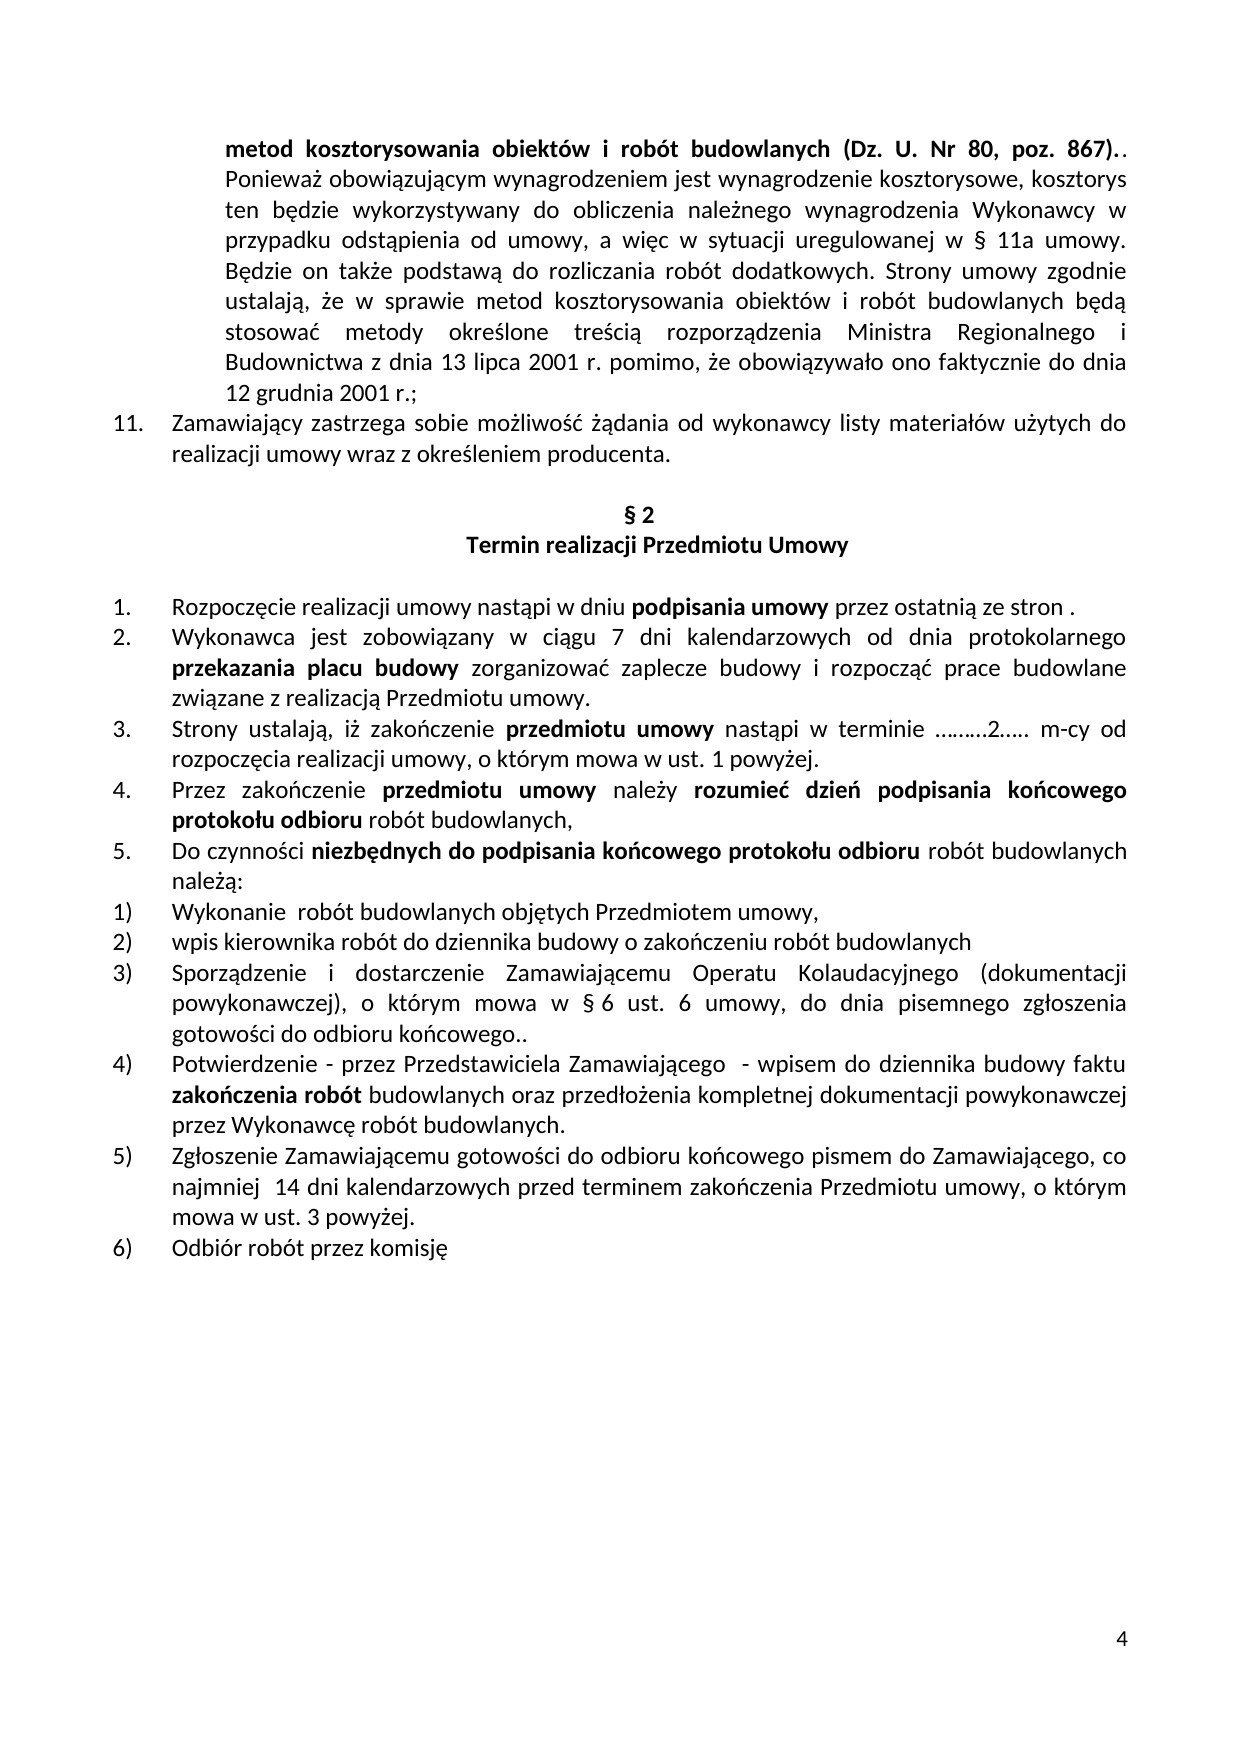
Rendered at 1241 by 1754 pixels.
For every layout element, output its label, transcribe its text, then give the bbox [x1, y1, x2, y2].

list Potwierdzenie - przez Przedstawiciela Zamawiającego - wpisem do dziennika budowy faktu zakończenia robót budowlanych oraz przedłożenia kompletnej dokumentacji powykonawczej przez Wykonawcę robót budowlanych. [112, 1048, 1128, 1140]
list Odbiór robót przez komisję [112, 1232, 1128, 1262]
list Przez zakończenie przedmiotu umowy należy rozumieć dzień podpisania końcowego protokołu odbioru robót budowlanych, [112, 774, 1128, 835]
list Wykonawca jest zobowiązany w ciągu 7 dni kalendarzowych od dnia protokolarnego przekazania placu budowy zorganizować zaplecze budowy i rozpocząć prace budowlane związane z realizacją Przedmiotu umowy. [112, 621, 1128, 713]
list Do czynności niezbędnych do podpisania końcowego protokołu odbioru robót budowlanych należą: [112, 835, 1128, 896]
list Zamawiający zastrzega sobie możliwość żądania od wykonawcy listy materiałów użytych do realizacji umowy wraz z określeniem producenta. [112, 408, 1128, 469]
list Strony ustalają, iż zakończenie przedmiotu umowy nastąpi w terminie ………2….. m-cy od rozpoczęcia realizacji umowy, o którym mowa w ust. 1 powyżej. [112, 713, 1128, 774]
list Wykonanie robót budowlanych objętych Przedmiotem umowy, [112, 896, 1128, 926]
list Sporządzenie i dostarczenie Zamawiającemu Operatu Kolaudacyjnego (dokumentacji powykonawczej), o którym mowa w § 6 ust. 6 umowy, do dnia pisemnego zgłoszenia gotowości do odbioru końcowego.. [112, 957, 1128, 1048]
list Termin realizacji Przedmiotu Umowy [187, 530, 1128, 560]
text § 2 [150, 499, 1128, 530]
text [225, 133, 1128, 408]
list Zgłoszenie Zamawiającemu gotowości do odbioru końcowego pismem do Zamawiającego, co najmniej 14 dni kalendarzowych przed terminem zakończenia Przedmiotu umowy, o którym mowa w ust. 3 powyżej. [112, 1140, 1128, 1232]
list wpis kierownika robót do dziennika budowy o zakończeniu robót budowlanych [112, 926, 1128, 957]
list Rozpoczęcie realizacji umowy nastąpi w dniu podpisania umowy przez ostatnią ze stron . [112, 591, 1128, 621]
